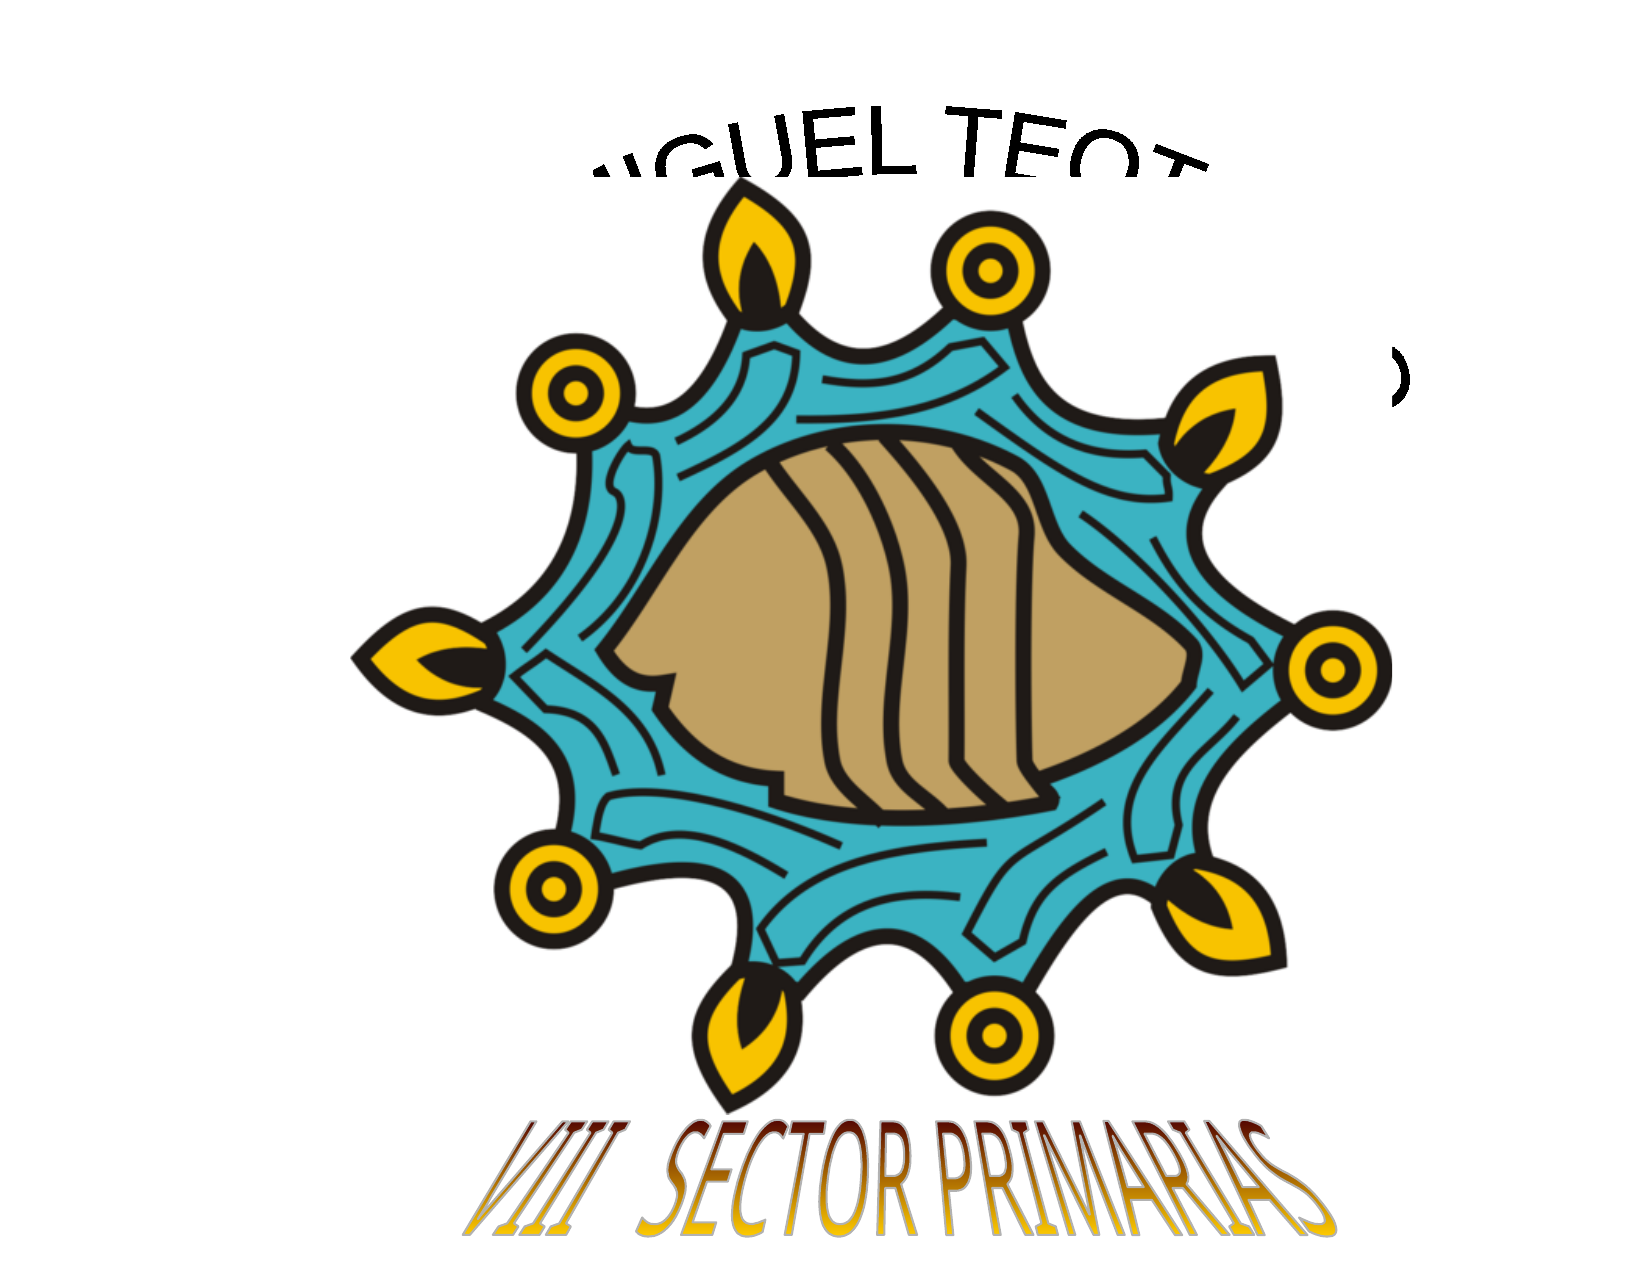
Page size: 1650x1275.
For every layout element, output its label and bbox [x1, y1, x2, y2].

picture [350, 177, 1393, 1115]
